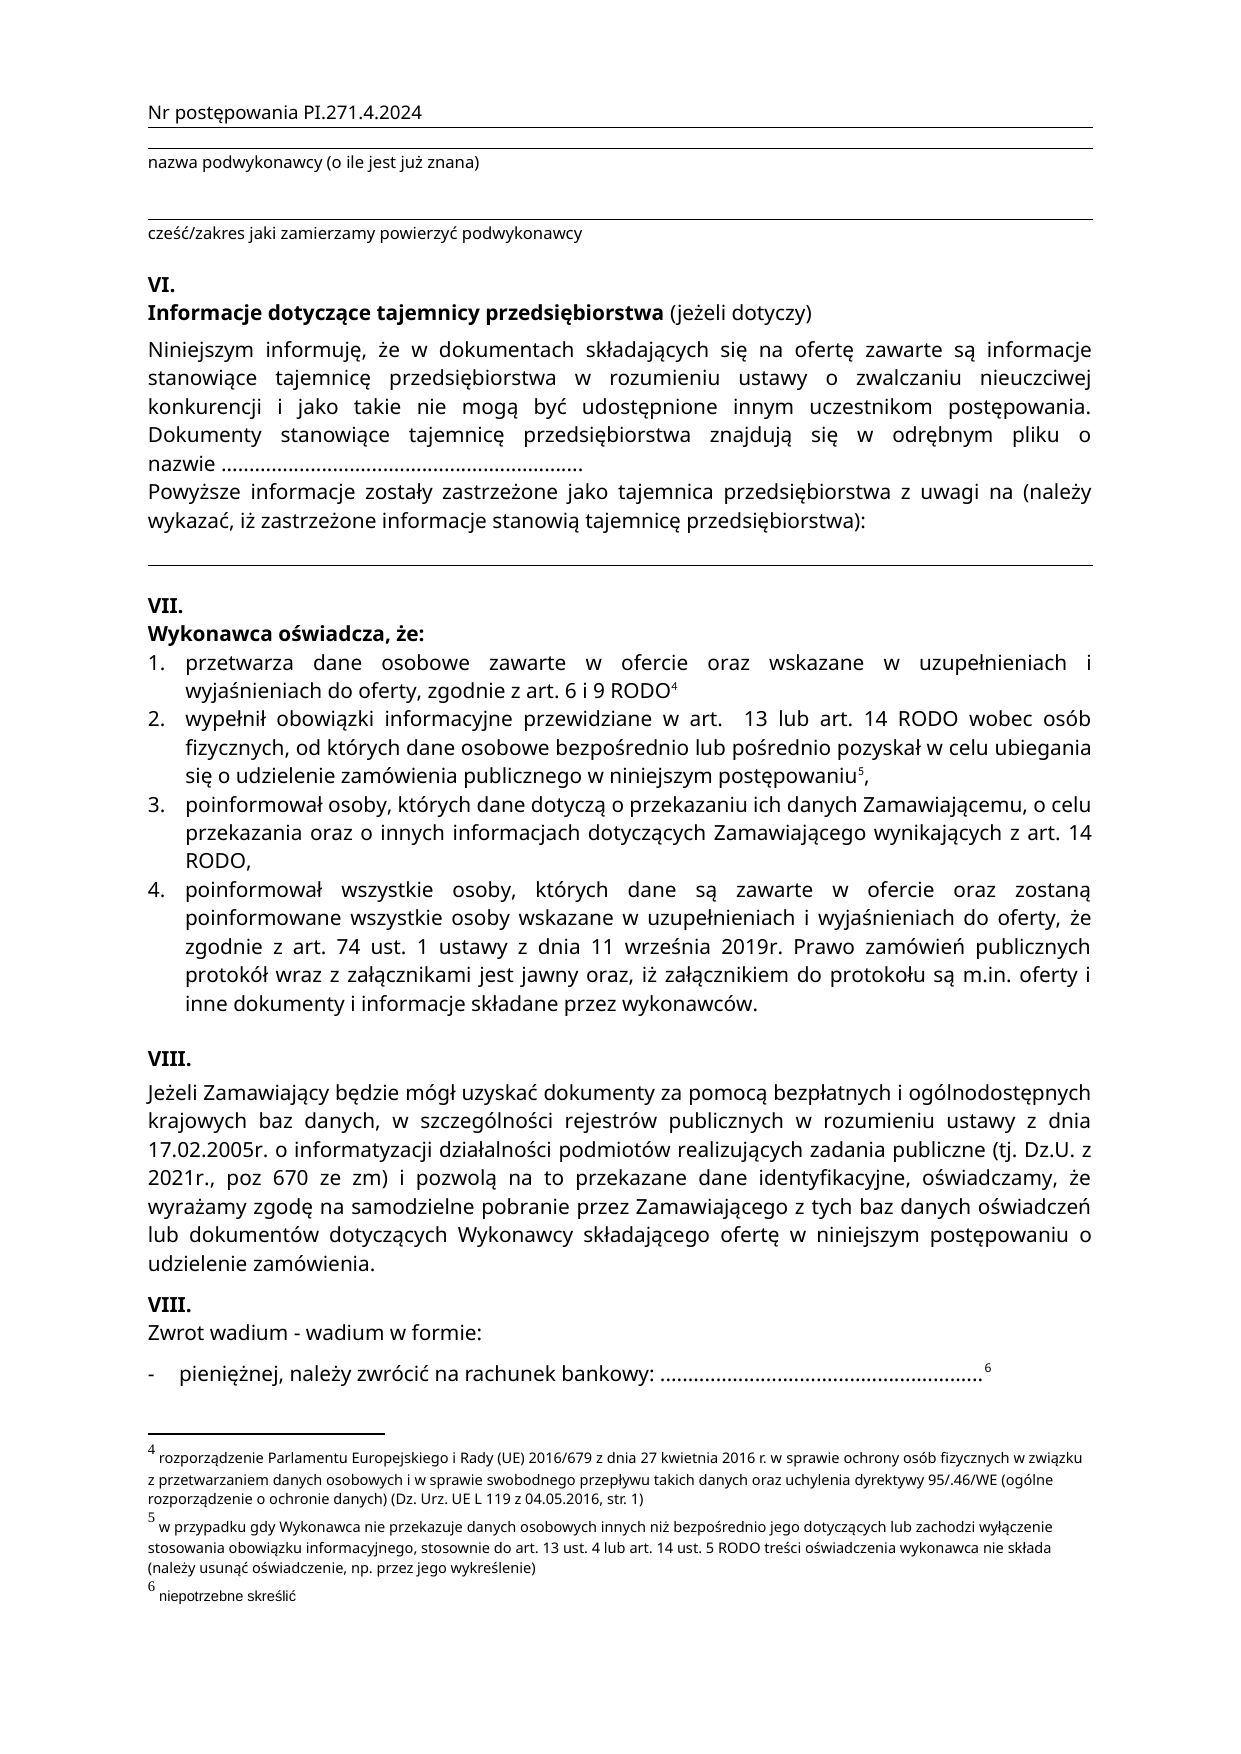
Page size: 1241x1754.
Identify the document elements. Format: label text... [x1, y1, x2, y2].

list wypełnił obowiązki informacyjne przewidziane w art. 13 lub art. 14 RODO wobec osób fizycznych, od których dane osobowe bezpośrednio lub pośrednio pozyskał w celu ubiegania się o udzielenie zamówienia publicznego w niniejszym postępowaniu, [148, 704, 1093, 790]
list Jeżeli Zamawiający będzie mógł uzyskać dokumenty za pomocą bezpłatnych i ogólnodostępnych krajowych baz danych, w szczególności rejestrów publicznych w rozumieniu ustawy z dnia 17.02.2005r. o informatyzacji działalności podmiotów realizujących zadania publiczne (tj. Dz.U. z 2021r., poz 670 ze zm) i pozwolą na to przekazane dane identyfikacyjne, oświadczamy, że wyrażamy zgodę na samodzielne pobranie przez Zamawiającego z tych baz danych oświadczeń lub dokumentów dotyczących Wykonawcy składającego ofertę w niniejszym postępowaniu o udzielenie zamówienia. [148, 1078, 1093, 1277]
list Wykonawca oświadcza, że: [148, 619, 1093, 648]
subtitle VI. [148, 270, 1093, 298]
subtitle VII. [148, 591, 1093, 619]
list przetwarza dane osobowe zawarte w ofercie oraz wskazane w uzupełnieniach i wyjaśnieniach do oferty, zgodnie z art. 6 i 9 RODO [148, 648, 1093, 704]
text Niniejszym informuję, że w dokumentach składających się na ofertę zawarte są informacje stanowiące tajemnicę przedsiębiorstwa w rozumieniu ustawy o zwalczaniu nieuczciwej konkurencji i jako takie nie mogą być udostępnione innym uczestnikom postępowania. Dokumenty stanowiące tajemnicę przedsiębiorstwa znajdują się w odrębnym pliku o nazwie ................................................................. [148, 335, 1093, 477]
text - pieniężnej, należy zwrócić na rachunek bankowy: .......................................................... [148, 1359, 1093, 1388]
text Powyższe informacje zostały zastrzeżone jako tajemnica przedsiębiorstwa z uwagi na (należy wykazać, iż zastrzeżone informacje stanowią tajemnicę przedsiębiorstwa): [148, 477, 1093, 534]
text cześć/zakres jaki zamierzamy powierzyć podwykonawcy [148, 220, 1093, 245]
text nazwa podwykonawcy (o ile jest już znana) [148, 149, 1093, 173]
text Informacje dotyczące tajemnicy przedsiębiorstwa (jeżeli dotyczy) [148, 298, 1093, 327]
list poinformował osoby, których dane dotyczą o przekazaniu ich danych Zamawiającemu, o celu przekazania oraz o innych informacjach dotyczących Zamawiającego wynikających z art. 14 RODO, [148, 790, 1093, 875]
list poinformował wszystkie osoby, których dane są zawarte w ofercie oraz zostaną poinformowane wszystkie osoby wskazane w uzupełnieniach i wyjaśnieniach do oferty, że zgodnie z art. 74 ust. 1 ustawy z dnia 11 września 2019r. Prawo zamówień publicznych protokół wraz z załącznikami jest jawny oraz, iż załącznikiem do protokołu są m.in. oferty i inne dokumenty i informacje składane przez wykonawców. [148, 875, 1093, 1017]
text Zwrot wadium - wadium w formie: [148, 1318, 1093, 1347]
